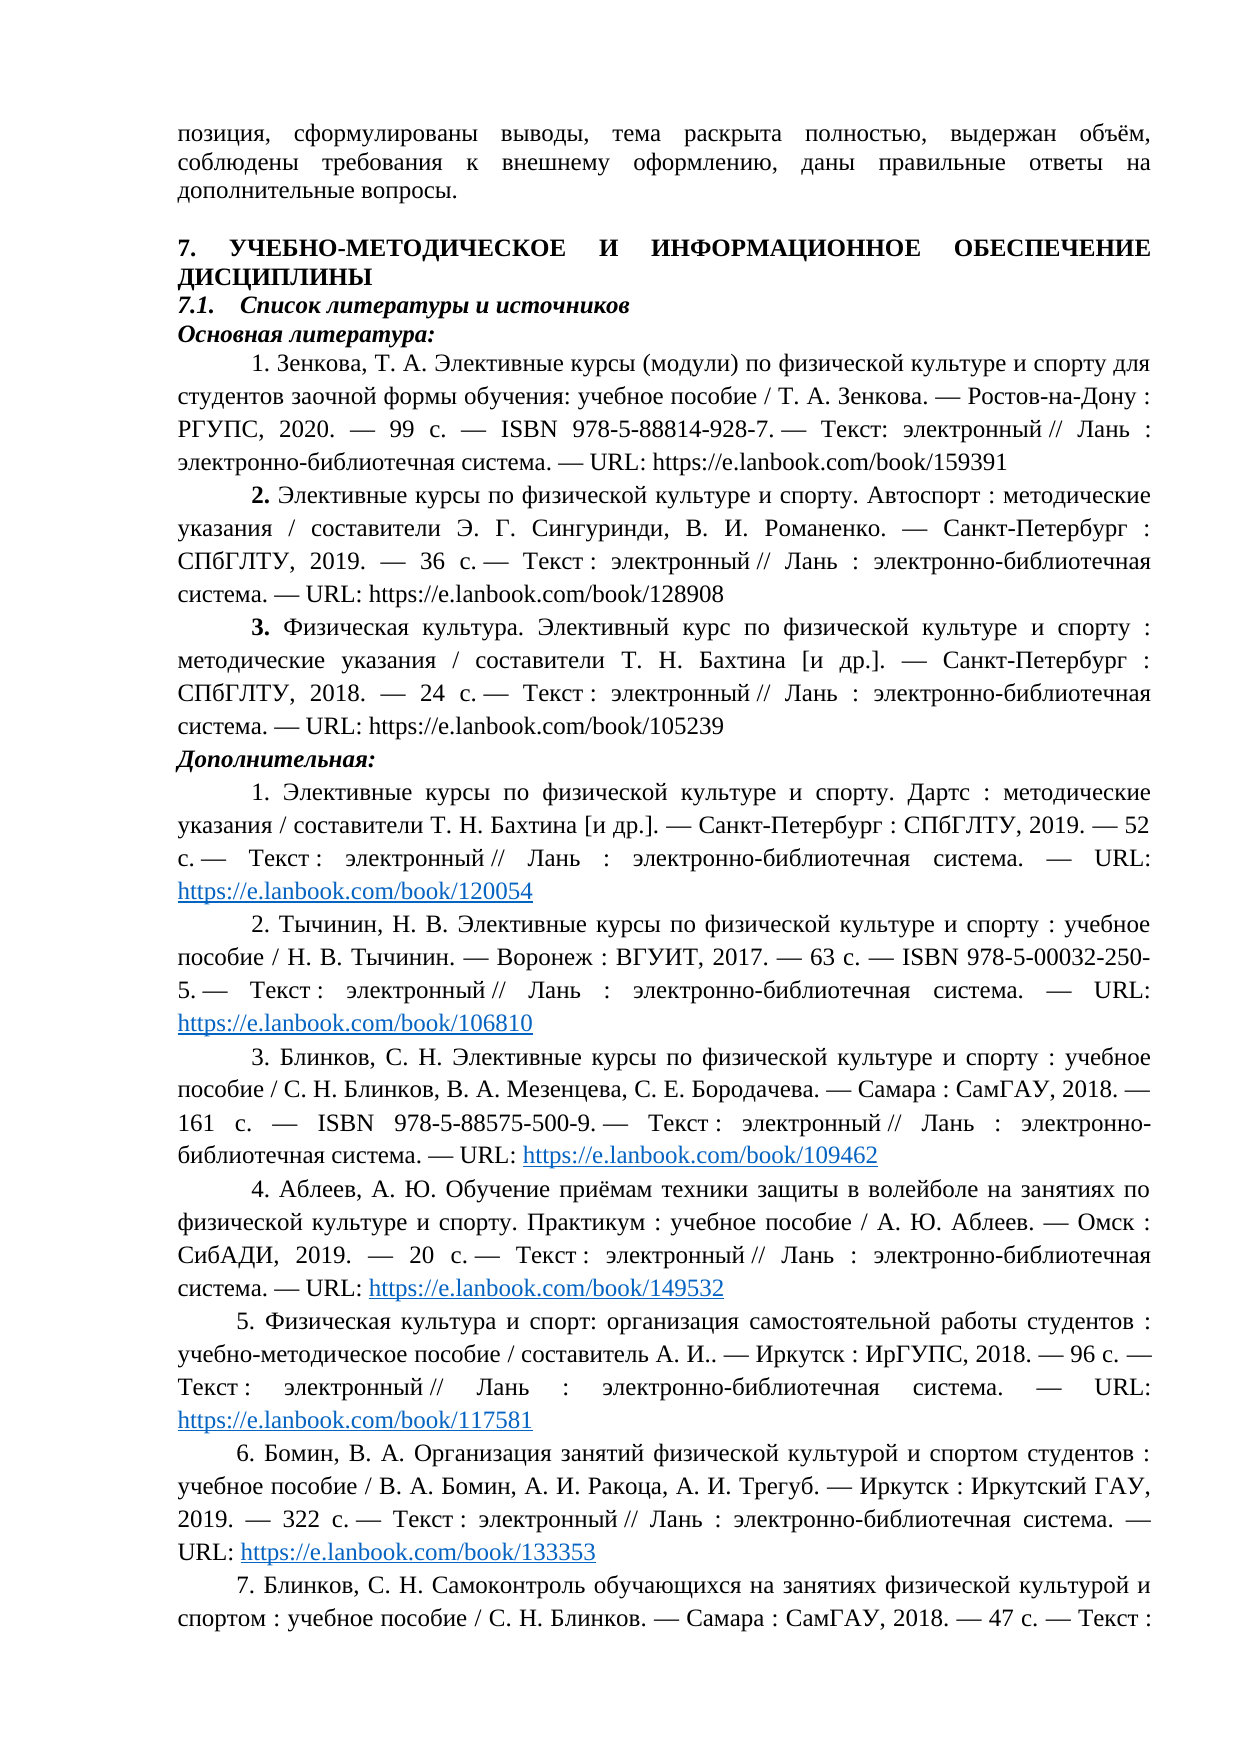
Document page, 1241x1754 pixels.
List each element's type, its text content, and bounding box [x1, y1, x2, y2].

text 7.1. Список литературы и источников [177, 291, 1152, 319]
text Основная литература: [177, 319, 1152, 348]
text 6. Бомин, В. А. Организация занятий физической культурой и спортом студентов : учебное пособие / В. А. Бомин, А. И. Ракоца, А. И. Трегуб. — Иркутск : Иркутский ГАУ, 2019. — 322 с. — Текст : электронный // Лань : электронно-библиотечная система. — URL: https://e.lanbook.com/book/133353 [177, 1438, 1152, 1566]
text 3. Физическая культура. Элективный курс по физической культуре и спорту : методические указания / составители Т. Н. Бахтина [и др.]. — Санкт-Петербург : СПбГЛТУ, 2018. — 24 с. — Текст : электронный // Лань : электронно-библиотечная система. — URL: https://e.lanbook.com/book/105239 [177, 612, 1152, 740]
text 7. УЧЕБНО-МЕТОДИЧЕСКОЕ И ИНФОРМАЦИОННОЕ ОБЕСПЕЧЕНИЕ ДИСЦИПЛИНЫ [177, 233, 1152, 291]
text 1. Элективные курсы по физической культуре и спорту. Дартс : методические указания / составители Т. Н. Бахтина [и др.]. — Санкт-Петербург : СПбГЛТУ, 2019. — 52 с. — Текст : электронный // Лань : электронно-библиотечная система. — URL: https://e.lanbook.com/book/120054 [177, 777, 1152, 905]
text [177, 1570, 1152, 1632]
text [177, 118, 1152, 204]
text 3. Блинков, С. Н. Элективные курсы по физической культуре и спорту : учебное пособие / С. Н. Блинков, В. А. Мезенцева, С. Е. Бородачева. — Самара : СамГАУ, 2018. — 161 с. — ISBN 978-5-88575-500-9. — Текст : электронный // Лань : электронно-библиотечная система. — URL: https://e.lanbook.com/book/109462 [177, 1042, 1152, 1169]
text 2. Элективные курсы по физической культуре и спорту. Автоспорт : методические указания / составители Э. Г. Сингуринди, В. И. Романенко. — Санкт-Петербург : СПбГЛТУ, 2019. — 36 с. — Текст : электронный // Лань : электронно-библиотечная система. — URL: https://e.lanbook.com/book/128908 [177, 480, 1152, 608]
text 2. Тычинин, Н. В. Элективные курсы по физической культуре и спорту : учебное пособие / Н. В. Тычинин. — Воронеж : ВГУИТ, 2017. — 63 с. — ISBN 978-5-00032-250-5. — Текст : электронный // Лань : электронно-библиотечная система. — URL: https://e.lanbook.com/book/106810 [177, 909, 1152, 1037]
text 5. Физическая культура и спорт: организация самостоятельной работы студентов : учебно-методическое пособие / составитель А. И.. — Иркутск : ИрГУПС, 2018. — 96 с. — Текст : электронный // Лань : электронно-библиотечная система. — URL: https://e.lanbook.com/book/117581 [177, 1306, 1152, 1433]
text 1. Зенкова, Т. А. Элективные курсы (модули) по физической культуре и спорту для студентов заочной формы обучения: учебное пособие / Т. А. Зенкова. — Ростов-на-Дону : РГУПС, 2020. — 99 с. — ISBN 978-5-88814-928-7. — Текст: электронный // Лань : электронно-библиотечная система. — URL: https://e.lanbook.com/book/159391 [177, 348, 1152, 476]
text 4. Аблеев, А. Ю. Обучение приёмам техники защиты в волейболе на занятиях по физической культуре и спорту. Практикум : учебное пособие / А. Ю. Аблеев. — Омск : СибАДИ, 2019. — 20 с. — Текст : электронный // Лань : электронно-библиотечная система. — URL: https://e.lanbook.com/book/149532 [177, 1174, 1152, 1301]
text Дополнительная: [177, 744, 1152, 773]
